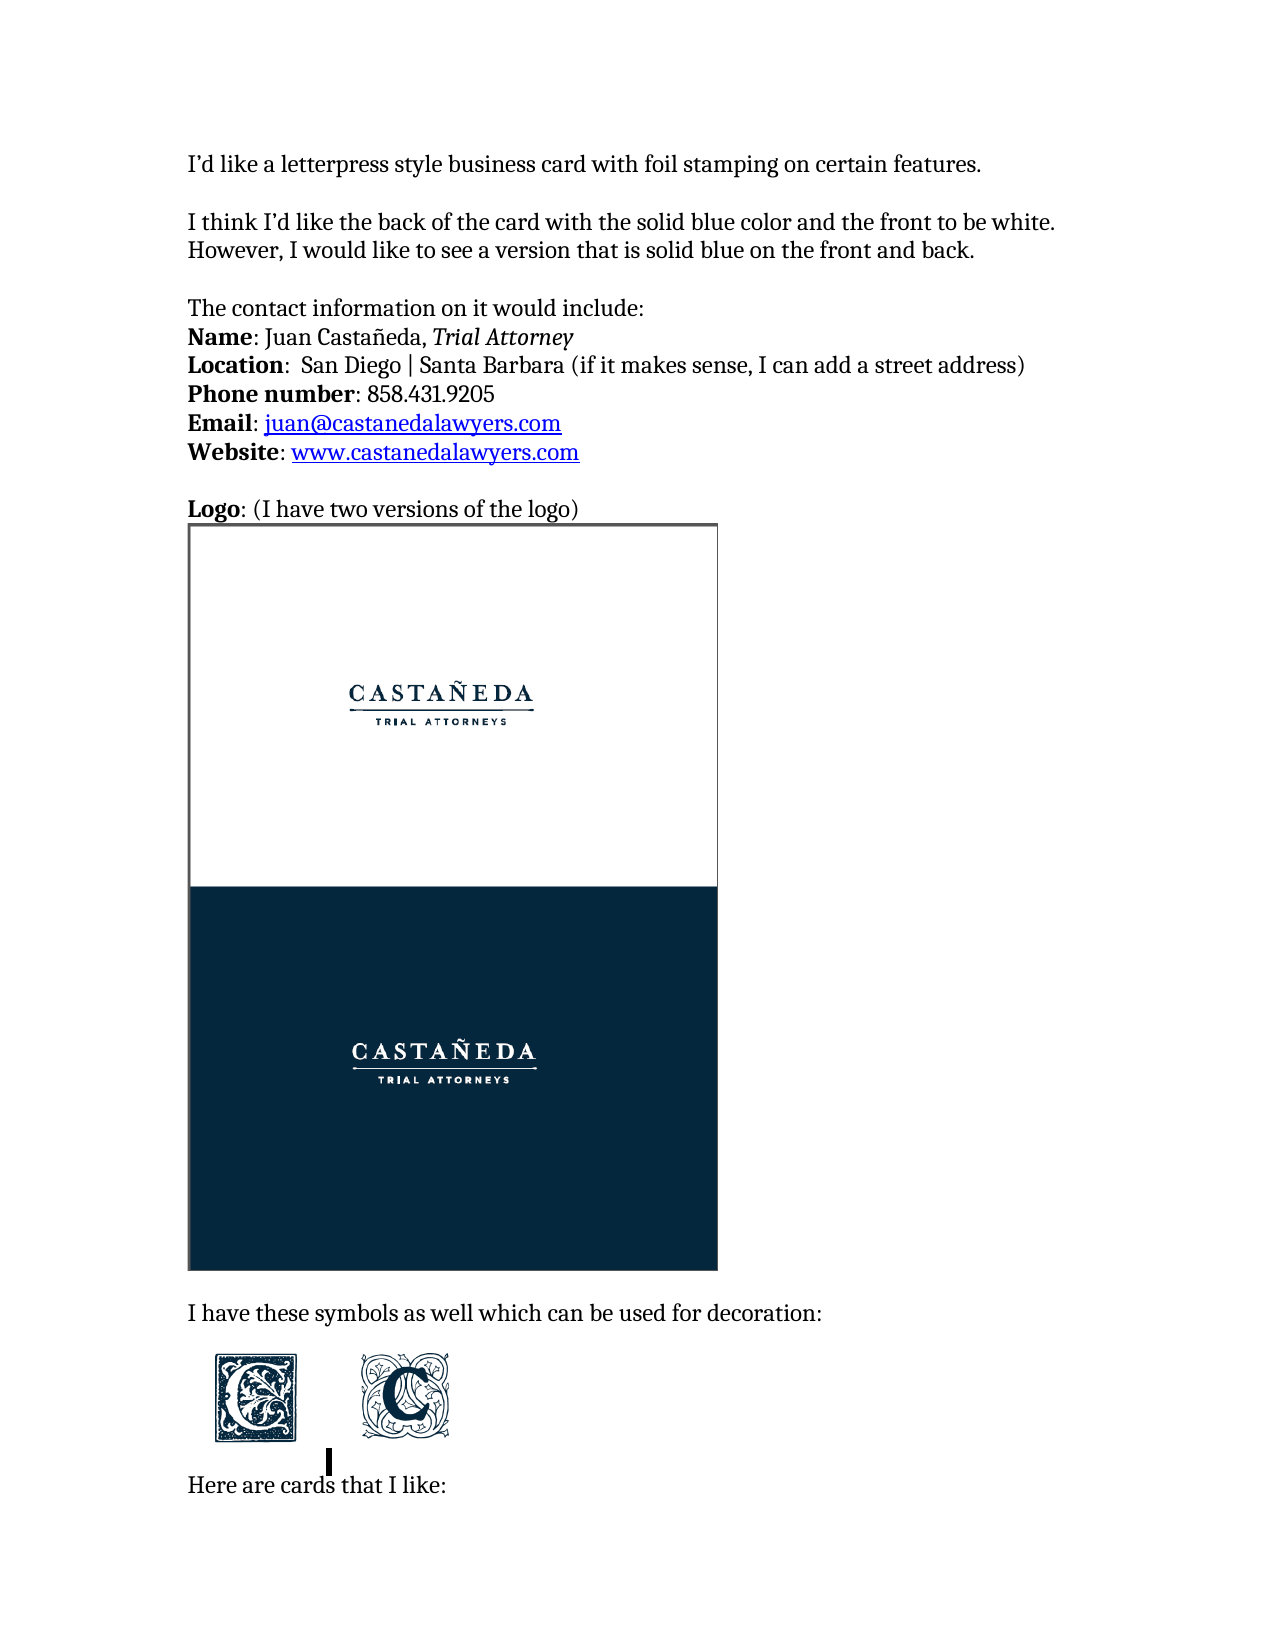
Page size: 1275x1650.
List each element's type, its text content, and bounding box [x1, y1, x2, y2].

text The contact information on it would include: [187, 294, 1087, 322]
text Name: Juan Castañeda, Trial Attorney [187, 322, 1087, 351]
text I think I’d like the back of the card with the solid blue color and the front to be white. However, I would like to see a version that is solid blue on the front and back. [187, 207, 1087, 265]
picture [332, 1328, 476, 1471]
text Email: juan@castanedalawyers.com [187, 409, 1087, 437]
picture [187, 523, 718, 1271]
text Location: San Diego | Santa Barbara (if it makes sense, I can add a street address) Phone number: 858.431.9205 [187, 351, 1087, 409]
text Logo: (I have two versions of the logo) [187, 495, 1087, 524]
text I have these symbols as well which can be used for decoration: [187, 1299, 1087, 1328]
picture [187, 1332, 327, 1471]
text I’d like a letterpress style business card with foil stamping on certain features. [187, 150, 1087, 179]
text Here are cards that I like: [187, 1471, 1087, 1499]
text Website: www.castanedalawyers.com [187, 437, 1087, 466]
